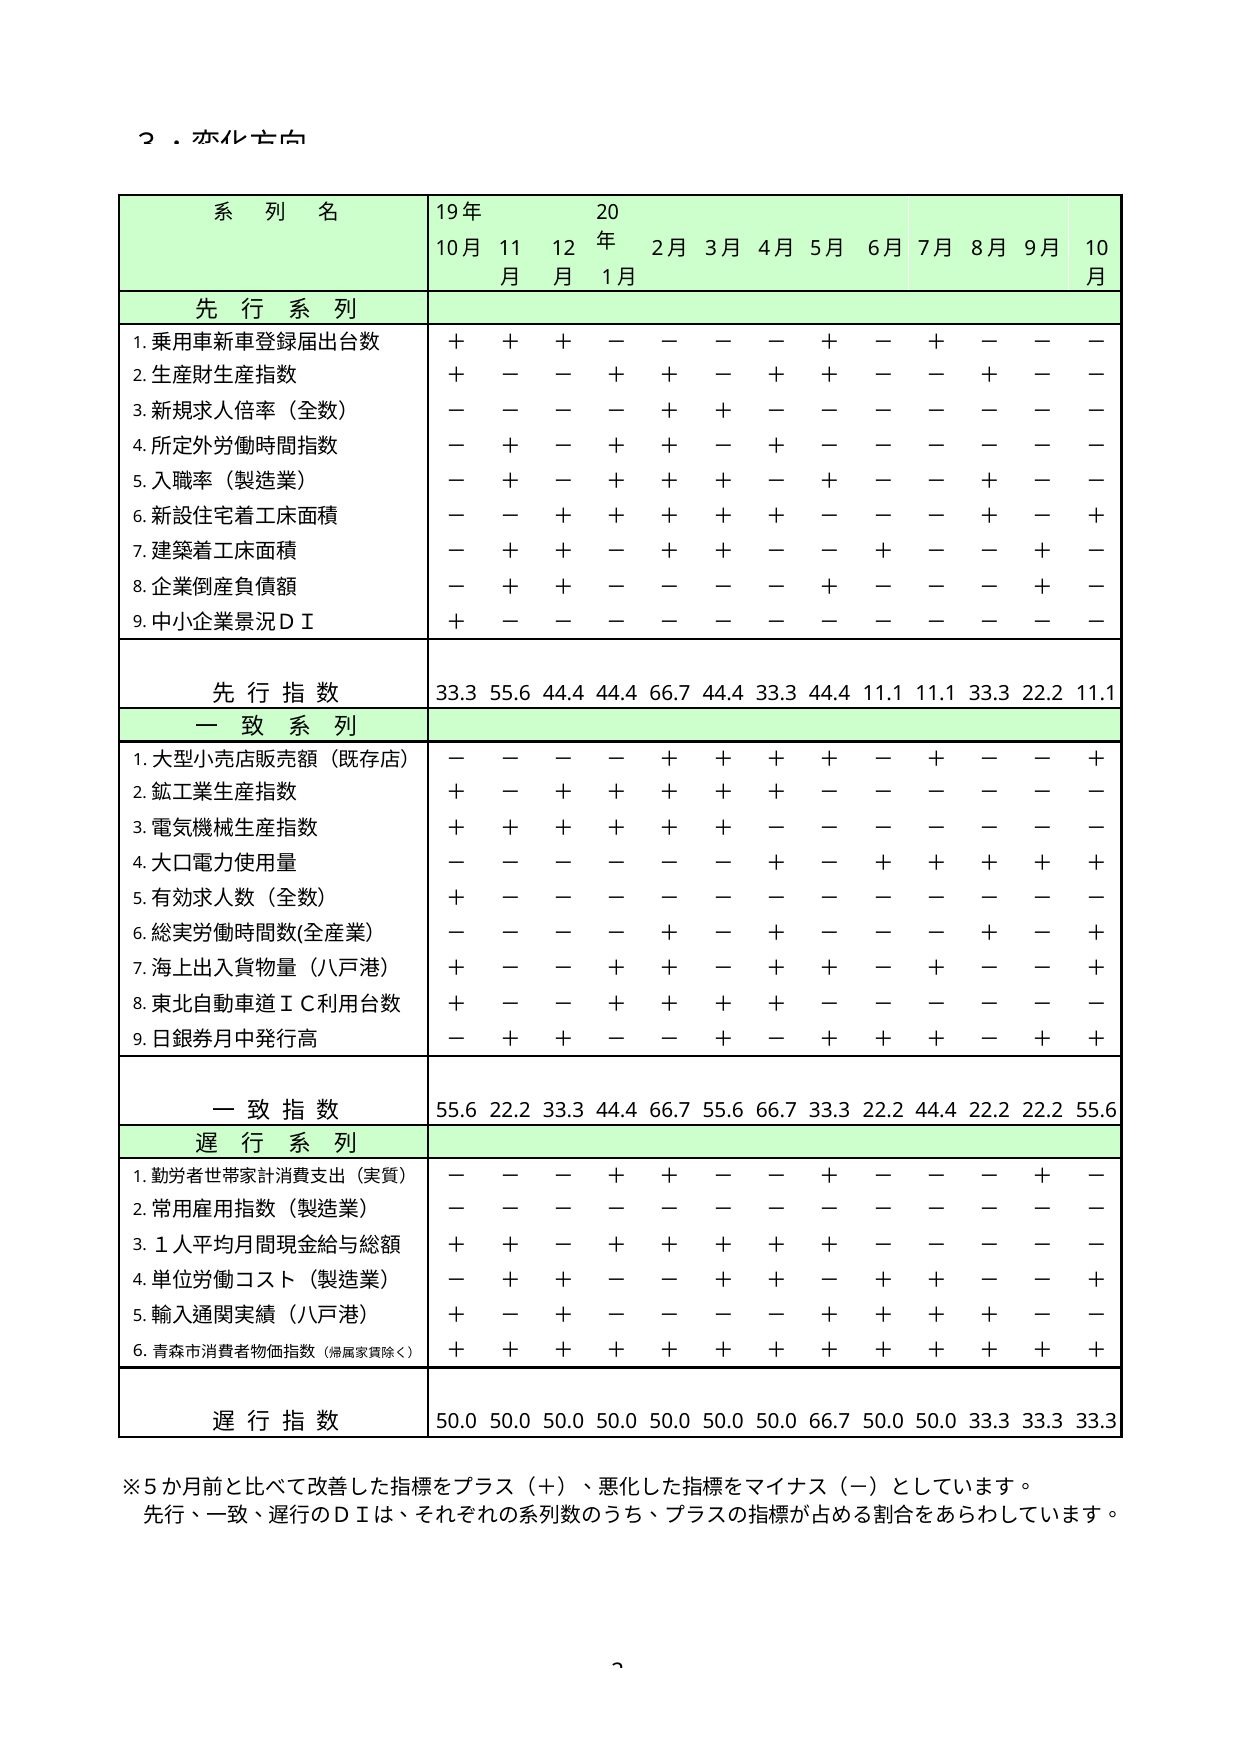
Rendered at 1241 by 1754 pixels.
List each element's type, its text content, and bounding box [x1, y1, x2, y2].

table_cell 4. 単位労働コスト（製造業） [120, 1262, 427, 1297]
table_cell 22.2 [1015, 640, 1068, 707]
table_cell － [855, 1159, 908, 1192]
table_cell － [855, 499, 908, 534]
table_cell 3. １人平均月間現金給与総額 [120, 1227, 427, 1262]
table_cell 2. 常用雇用指数（製造業） [120, 1192, 427, 1227]
table_cell － [535, 986, 589, 1021]
table_cell － [962, 1159, 1015, 1192]
table_cell ＋ [695, 775, 749, 810]
table_cell ＋ [429, 325, 482, 358]
table_header 19年 10月 [429, 196, 482, 290]
table_cell － [429, 1159, 482, 1192]
table_cell ＋ [962, 1297, 1015, 1332]
table_cell 22.2 [482, 1057, 535, 1124]
table_cell － [1069, 393, 1120, 428]
table_cell ＋ [429, 1227, 482, 1262]
table_cell － [642, 1262, 695, 1297]
table_cell － [482, 880, 535, 916]
table_cell ＋ [642, 534, 695, 569]
table_cell ＋ [535, 1297, 589, 1332]
table_cell － [802, 604, 855, 638]
table_cell － [695, 1159, 749, 1192]
table_cell － [589, 1297, 642, 1332]
table_cell － [429, 463, 482, 498]
table_cell － [802, 986, 855, 1021]
table_cell － [429, 916, 482, 951]
table_cell ＋ [802, 743, 855, 775]
table_cell ＋ [589, 1333, 642, 1366]
table_cell － [695, 569, 749, 604]
table_cell － [802, 499, 855, 534]
table_cell 6. 新設住宅着工床面積 [120, 499, 427, 534]
table_cell ＋ [429, 358, 482, 393]
table_header 12月 [535, 196, 589, 290]
table_cell － [1015, 880, 1068, 916]
table_cell － [535, 428, 589, 463]
table_cell ＋ [589, 986, 642, 1021]
table_cell － [642, 569, 695, 604]
table_cell － [695, 358, 749, 393]
table_cell 33.3 [429, 640, 482, 707]
table_cell － [482, 1297, 535, 1332]
table_cell － [749, 569, 802, 604]
table_cell ＋ [749, 845, 802, 880]
table_cell 系 [274, 1126, 312, 1157]
table_cell 5. 有効求人数（全数） [120, 880, 427, 916]
table_cell ＋ [535, 499, 589, 534]
table_cell 55.6 [429, 1057, 482, 1124]
table_cell － [962, 534, 1015, 569]
table_cell － [535, 604, 589, 638]
table_cell － [695, 880, 749, 916]
table_cell － [855, 463, 908, 498]
table_cell － [642, 1192, 695, 1227]
table_cell ＋ [429, 986, 482, 1021]
table_cell － [749, 1192, 802, 1227]
table_cell 33.3 [1069, 1369, 1120, 1436]
table_cell － [749, 1159, 802, 1192]
table_cell － [1015, 325, 1068, 358]
table_cell ＋ [1069, 499, 1120, 534]
table_cell 6. 青森市消費者物価指数（帰属家賃除く） [120, 1333, 427, 1366]
table_cell ＋ [802, 358, 855, 393]
table_cell 行 [237, 1126, 274, 1157]
table_cell ＋ [642, 743, 695, 775]
table_cell 66.7 [642, 1057, 695, 1124]
table_cell 50.0 [642, 1369, 695, 1436]
table_cell － [1069, 325, 1120, 358]
table_cell － [909, 880, 962, 916]
table_cell － [1015, 604, 1068, 638]
table_cell 50.0 [482, 1369, 535, 1436]
table_cell ＋ [535, 1021, 589, 1055]
table_cell ＋ [802, 1021, 855, 1055]
table_cell 遅 [120, 1126, 237, 1157]
table_cell 33.3 [802, 1057, 855, 1124]
table_cell 44.4 [802, 640, 855, 707]
table_cell ＋ [642, 1333, 695, 1366]
table_cell － [535, 1192, 589, 1227]
table_cell 66.7 [749, 1057, 802, 1124]
table_cell 66.7 [642, 640, 695, 707]
table_cell ＋ [1015, 1159, 1068, 1192]
table_cell － [855, 325, 908, 358]
table_cell 9. 日銀券月中発行高 [120, 1021, 427, 1055]
table_cell 系 [274, 292, 312, 323]
table_cell ＋ [855, 1297, 908, 1332]
table_header 系 [120, 196, 237, 290]
table_cell ＋ [642, 463, 695, 498]
table_cell ＋ [482, 569, 535, 604]
table_cell － [802, 1262, 855, 1297]
table_cell ＋ [589, 1159, 642, 1192]
table_cell － [1015, 810, 1068, 845]
table_cell 66.7 [802, 1369, 855, 1436]
table_cell － [695, 1297, 749, 1332]
table_cell － [909, 499, 962, 534]
table_cell ＋ [962, 463, 1015, 498]
table_cell 50.0 [909, 1369, 962, 1436]
table_cell ＋ [482, 428, 535, 463]
table_cell ＋ [749, 986, 802, 1021]
table_cell 33.3 [535, 1057, 589, 1124]
table_cell － [482, 499, 535, 534]
table_cell － [855, 569, 908, 604]
table_cell － [535, 358, 589, 393]
table_cell ＋ [535, 1262, 589, 1297]
table_cell 数 [312, 640, 427, 707]
table_cell － [695, 325, 749, 358]
table_cell － [1015, 1227, 1068, 1262]
table_cell － [482, 358, 535, 393]
table_header 7月 [909, 196, 962, 290]
table_cell － [535, 1227, 589, 1262]
table_cell ＋ [909, 1262, 962, 1297]
table_cell － [962, 1192, 1015, 1227]
table_cell ＋ [749, 1227, 802, 1262]
table_cell 4. 所定外労働時間指数 [120, 428, 427, 463]
table_cell 55.6 [482, 640, 535, 707]
table_cell － [1069, 1297, 1120, 1332]
table_cell － [909, 358, 962, 393]
table_cell 3. 新規求人倍率（全数） [120, 393, 427, 428]
table_cell － [802, 775, 855, 810]
table_cell ＋ [802, 1333, 855, 1366]
table_header 5月 [802, 196, 855, 290]
table_cell [429, 292, 1120, 323]
table_cell － [482, 916, 535, 951]
table_cell ＋ [695, 986, 749, 1021]
table_cell － [482, 775, 535, 810]
table_cell ＋ [589, 358, 642, 393]
table_cell ＋ [1069, 1333, 1120, 1366]
table_cell ＋ [962, 1333, 1015, 1366]
table_cell － [535, 1159, 589, 1192]
table_cell － [855, 775, 908, 810]
table_cell 数 [312, 1057, 427, 1124]
table_cell ＋ [642, 499, 695, 534]
table_cell ＋ [802, 569, 855, 604]
table_cell ＋ [589, 499, 642, 534]
table_cell － [962, 1262, 1015, 1297]
table_cell － [909, 1227, 962, 1262]
table_cell ＋ [1015, 1021, 1068, 1055]
table_cell － [642, 1021, 695, 1055]
table_cell ＋ [1069, 951, 1120, 986]
table_cell 先 [120, 640, 237, 707]
table_cell 33.3 [962, 1369, 1015, 1436]
table_cell － [962, 880, 1015, 916]
table_cell 44.4 [589, 640, 642, 707]
table_cell － [429, 499, 482, 534]
table_cell － [802, 393, 855, 428]
table_cell － [1069, 534, 1120, 569]
table_cell 50.0 [535, 1369, 589, 1436]
table_cell 22.2 [1015, 1057, 1068, 1124]
table_cell － [482, 845, 535, 880]
table_cell 6. 総実労働時間数(全産業） [120, 916, 427, 951]
table_cell ＋ [589, 1227, 642, 1262]
table_cell ＋ [909, 845, 962, 880]
table_cell ＋ [749, 951, 802, 986]
table_cell － [909, 534, 962, 569]
table_cell ＋ [1015, 1333, 1068, 1366]
table_cell 55.6 [695, 1057, 749, 1124]
table_cell － [1069, 775, 1120, 810]
table_cell － [1015, 916, 1068, 951]
table_cell － [1015, 743, 1068, 775]
table_cell 33.3 [962, 640, 1015, 707]
table_cell － [962, 604, 1015, 638]
table_header 3月 [695, 196, 749, 290]
table_cell ＋ [695, 743, 749, 775]
table_cell － [962, 1227, 1015, 1262]
table_cell － [589, 1192, 642, 1227]
table_cell 44.4 [695, 640, 749, 707]
table_cell ＋ [962, 358, 1015, 393]
table_cell － [429, 1021, 482, 1055]
table_cell ＋ [535, 325, 589, 358]
table_cell 11.1 [855, 640, 908, 707]
table_cell － [909, 810, 962, 845]
table_cell ＋ [909, 1333, 962, 1366]
table_cell ＋ [642, 775, 695, 810]
table_cell － [1015, 358, 1068, 393]
table_cell ＋ [482, 1262, 535, 1297]
table_cell ＋ [909, 325, 962, 358]
table_cell 3. 電気機械生産指数 [120, 810, 427, 845]
table_cell ＋ [589, 463, 642, 498]
table_cell ＋ [802, 951, 855, 986]
table_cell － [482, 604, 535, 638]
table_cell － [589, 845, 642, 880]
table_cell ＋ [642, 393, 695, 428]
table_cell － [589, 1262, 642, 1297]
table_cell － [855, 951, 908, 986]
table_cell ＋ [429, 1333, 482, 1366]
table_cell － [482, 1192, 535, 1227]
table_cell － [1015, 1297, 1068, 1332]
table_cell ＋ [1015, 534, 1068, 569]
table_cell － [802, 916, 855, 951]
table_cell 指 [274, 1369, 312, 1436]
table_cell 44.4 [589, 1057, 642, 1124]
table_cell ＋ [589, 951, 642, 986]
table_cell ＋ [749, 775, 802, 810]
table_cell － [535, 845, 589, 880]
table_cell 5. 輸入通関実績（八戸港） [120, 1297, 427, 1332]
table_cell － [1015, 499, 1068, 534]
table_cell 列 [312, 709, 427, 740]
table_cell 55.6 [1069, 1057, 1120, 1124]
table_cell ＋ [642, 916, 695, 951]
table_cell － [855, 743, 908, 775]
table_cell － [429, 428, 482, 463]
table_cell ＋ [589, 775, 642, 810]
table_cell 7. 建築着工床面積 [120, 534, 427, 569]
table_cell － [1015, 775, 1068, 810]
table_cell － [1069, 986, 1120, 1021]
table_header 2月 [642, 196, 695, 290]
table_cell － [1069, 1192, 1120, 1227]
table_cell － [1015, 463, 1068, 498]
table_cell － [695, 1192, 749, 1227]
table_header 10月 [1069, 196, 1120, 290]
table_cell ＋ [535, 1333, 589, 1366]
table_cell 50.0 [589, 1369, 642, 1436]
table_cell ＋ [1015, 569, 1068, 604]
table_cell ＋ [802, 325, 855, 358]
table_cell ＋ [589, 428, 642, 463]
table_cell － [535, 463, 589, 498]
table_cell ＋ [962, 845, 1015, 880]
table_cell － [909, 916, 962, 951]
table_cell － [962, 393, 1015, 428]
table_cell － [962, 1021, 1015, 1055]
text 先行、一致、遅行のＤＩは、それぞれの系列数のうち、プラスの指標が占める割合をあらわしています。 [144, 1501, 1142, 1529]
table_cell － [642, 880, 695, 916]
table_cell 行 [237, 1369, 274, 1436]
table_cell ＋ [909, 1297, 962, 1332]
table_cell － [589, 325, 642, 358]
table_cell ＋ [1069, 1021, 1120, 1055]
table_cell － [909, 1159, 962, 1192]
table_cell － [482, 1159, 535, 1192]
table_cell ＋ [535, 810, 589, 845]
table_cell ＋ [695, 393, 749, 428]
table_cell 致 [237, 1057, 274, 1124]
table_cell ＋ [695, 1021, 749, 1055]
table_cell － [749, 534, 802, 569]
table_cell － [482, 951, 535, 986]
table_cell － [589, 1021, 642, 1055]
table_cell － [749, 604, 802, 638]
table_cell － [429, 1262, 482, 1297]
table_cell ＋ [429, 810, 482, 845]
table_cell ＋ [429, 1297, 482, 1332]
table_cell ＋ [855, 1021, 908, 1055]
table_cell ＋ [482, 1227, 535, 1262]
table_cell － [855, 1192, 908, 1227]
table_cell － [909, 775, 962, 810]
table_cell － [482, 393, 535, 428]
table_cell － [589, 916, 642, 951]
table_cell － [749, 463, 802, 498]
table_cell ＋ [749, 428, 802, 463]
table_cell － [695, 428, 749, 463]
table_cell [429, 709, 1120, 740]
table_cell ＋ [429, 775, 482, 810]
table_cell 系 [274, 709, 312, 740]
table_cell ＋ [802, 463, 855, 498]
table_cell － [1015, 428, 1068, 463]
table_cell 指 [274, 640, 312, 707]
table_cell － [855, 428, 908, 463]
table_cell 数 [312, 1369, 427, 1436]
table_cell ＋ [642, 358, 695, 393]
table_cell ＋ [749, 1262, 802, 1297]
table_cell ＋ [1069, 1262, 1120, 1297]
table_cell ＋ [749, 1333, 802, 1366]
table_cell ＋ [642, 1159, 695, 1192]
table_header 列 [237, 196, 312, 290]
table_cell 先 [120, 292, 237, 323]
table_cell ＋ [589, 810, 642, 845]
table_cell ＋ [855, 1262, 908, 1297]
table_header 8月 [962, 196, 1015, 290]
table_cell ＋ [642, 951, 695, 986]
table_cell ＋ [695, 499, 749, 534]
table_cell － [695, 916, 749, 951]
table_cell 致 [237, 709, 274, 740]
table_cell － [749, 810, 802, 845]
table_cell ＋ [695, 810, 749, 845]
table_cell － [855, 810, 908, 845]
table_cell 11.1 [909, 640, 962, 707]
table_cell － [855, 358, 908, 393]
table_cell － [482, 743, 535, 775]
table_cell 遅 [120, 1369, 237, 1436]
table_cell － [749, 880, 802, 916]
table_cell 44.4 [535, 640, 589, 707]
table_cell － [855, 916, 908, 951]
table_cell 50.0 [695, 1369, 749, 1436]
table_cell ＋ [1069, 743, 1120, 775]
table_cell － [429, 569, 482, 604]
table_cell － [1069, 428, 1120, 463]
table_cell ＋ [1069, 916, 1120, 951]
table_cell － [909, 393, 962, 428]
table_cell ＋ [429, 951, 482, 986]
table_cell － [962, 428, 1015, 463]
table_cell － [589, 880, 642, 916]
table_cell － [1069, 358, 1120, 393]
table_cell 50.0 [749, 1369, 802, 1436]
table_cell ＋ [695, 463, 749, 498]
table_cell － [909, 986, 962, 1021]
table_cell ＋ [909, 951, 962, 986]
table_cell － [589, 569, 642, 604]
table_cell － [429, 845, 482, 880]
table_cell 8. 東北自動車道ＩＣ利用台数 [120, 986, 427, 1021]
table_cell － [642, 1297, 695, 1332]
table_cell － [909, 604, 962, 638]
table_cell － [749, 393, 802, 428]
table_cell － [429, 393, 482, 428]
table_cell 1. 乗用車新車登録届出台数 [120, 325, 427, 358]
table_cell ＋ [909, 743, 962, 775]
table_cell ＋ [642, 810, 695, 845]
table_cell ＋ [749, 743, 802, 775]
table_cell － [1015, 951, 1068, 986]
table_header 4月 [749, 196, 802, 290]
table_cell 指 [274, 1057, 312, 1124]
table_cell － [749, 325, 802, 358]
table_cell ＋ [429, 604, 482, 638]
table_cell ＋ [962, 499, 1015, 534]
table_cell － [535, 916, 589, 951]
table_cell － [1069, 1159, 1120, 1192]
table_cell － [802, 534, 855, 569]
table_cell － [1015, 1262, 1068, 1297]
table_cell － [962, 325, 1015, 358]
table_cell 1. 大型小売店販売額（既存店） [120, 743, 427, 775]
table_cell － [1015, 393, 1068, 428]
table_cell ＋ [802, 1159, 855, 1192]
table_cell － [1069, 880, 1120, 916]
table_cell － [482, 986, 535, 1021]
table_cell ＋ [482, 463, 535, 498]
table_cell 2. 生産財生産指数 [120, 358, 427, 393]
table_cell － [1069, 1227, 1120, 1262]
table_cell － [909, 569, 962, 604]
table_cell － [909, 428, 962, 463]
table_cell 行 [237, 640, 274, 707]
table_cell 33.3 [749, 640, 802, 707]
table_header 6月 [855, 196, 908, 290]
table_cell － [962, 951, 1015, 986]
table_cell － [962, 775, 1015, 810]
table_cell － [535, 951, 589, 986]
table_cell ＋ [695, 1262, 749, 1297]
table_cell － [962, 986, 1015, 1021]
table_cell ＋ [482, 810, 535, 845]
table_cell － [802, 1192, 855, 1227]
table_cell 列 [312, 292, 427, 323]
table_cell － [535, 393, 589, 428]
table_cell － [962, 810, 1015, 845]
table_cell ＋ [482, 325, 535, 358]
table_cell － [855, 1227, 908, 1262]
table_cell － [695, 845, 749, 880]
table_cell ＋ [535, 569, 589, 604]
table_cell － [1069, 463, 1120, 498]
table_cell ＋ [535, 775, 589, 810]
table_cell － [749, 1297, 802, 1332]
table_cell ＋ [642, 986, 695, 1021]
table_cell － [695, 604, 749, 638]
table_cell 22.2 [855, 1057, 908, 1124]
table_cell ＋ [749, 916, 802, 951]
table_cell － [589, 534, 642, 569]
table_header 名 [312, 196, 427, 290]
table_cell ＋ [482, 1333, 535, 1366]
table_cell － [909, 463, 962, 498]
table_cell － [802, 880, 855, 916]
table_header 11月 [482, 196, 535, 290]
table_cell ＋ [855, 1333, 908, 1366]
table_cell ＋ [642, 428, 695, 463]
table_cell ＋ [1015, 845, 1068, 880]
table_cell － [855, 604, 908, 638]
table_cell ＋ [695, 1227, 749, 1262]
table_cell ＋ [535, 534, 589, 569]
table_cell ＋ [962, 916, 1015, 951]
table_cell ＋ [482, 534, 535, 569]
table_cell 50.0 [429, 1369, 482, 1436]
table_cell 列 [312, 1126, 427, 1157]
table_cell ＋ [642, 1227, 695, 1262]
table_cell － [589, 743, 642, 775]
table_cell － [855, 393, 908, 428]
table_cell － [642, 325, 695, 358]
table_cell ＋ [802, 1297, 855, 1332]
table_cell － [802, 428, 855, 463]
table_cell － [429, 534, 482, 569]
table_header 9月 [1015, 196, 1068, 290]
table_cell 7. 海上出入貨物量（八戸港） [120, 951, 427, 986]
table_cell 2. 鉱工業生産指数 [120, 775, 427, 810]
table_cell ＋ [855, 845, 908, 880]
table_cell － [642, 604, 695, 638]
table_cell 33.3 [1015, 1369, 1068, 1436]
table_cell 一 [120, 1057, 237, 1124]
table_cell － [749, 1021, 802, 1055]
table_cell 行 [237, 292, 274, 323]
table_cell － [802, 810, 855, 845]
table_cell ＋ [1069, 845, 1120, 880]
table_cell 5. 入職率（製造業） [120, 463, 427, 498]
table_cell － [802, 845, 855, 880]
table_cell ＋ [749, 499, 802, 534]
table_cell ＋ [749, 358, 802, 393]
table_cell － [535, 743, 589, 775]
table_cell ＋ [695, 1333, 749, 1366]
table_cell － [1015, 1192, 1068, 1227]
table_cell － [589, 393, 642, 428]
table_cell [429, 1126, 1120, 1157]
table_cell － [855, 986, 908, 1021]
table_cell － [962, 569, 1015, 604]
table_cell 8. 企業倒産負債額 [120, 569, 427, 604]
table_cell ＋ [482, 1021, 535, 1055]
table_cell 50.0 [855, 1369, 908, 1436]
table_cell 4. 大口電力使用量 [120, 845, 427, 880]
table_cell － [1015, 986, 1068, 1021]
table_cell － [962, 743, 1015, 775]
table_cell － [1069, 810, 1120, 845]
table_cell 一 [120, 709, 237, 740]
table_cell － [1069, 569, 1120, 604]
table_cell 1. 勤労者世帯家計消費支出（実質） [120, 1159, 427, 1192]
table_cell ＋ [802, 1227, 855, 1262]
table_header 20年 1月 [589, 196, 642, 290]
table_cell ＋ [695, 534, 749, 569]
table_cell － [589, 604, 642, 638]
table_cell 11.1 [1069, 640, 1120, 707]
table_cell － [429, 743, 482, 775]
table_cell － [535, 880, 589, 916]
table_cell 44.4 [909, 1057, 962, 1124]
table_cell ＋ [855, 534, 908, 569]
table_cell ＋ [909, 1021, 962, 1055]
table_cell － [642, 845, 695, 880]
table_cell － [695, 951, 749, 986]
table_cell 9. 中小企業景況ＤＩ [120, 604, 427, 638]
table_cell － [1069, 604, 1120, 638]
table_cell ＋ [429, 880, 482, 916]
table_cell － [909, 1192, 962, 1227]
table_cell － [855, 880, 908, 916]
text ※５か月前と比べて改善した指標をプラス（＋）、悪化した指標をマイナス（－）としています。 [123, 1472, 1142, 1500]
table_cell 22.2 [962, 1057, 1015, 1124]
table_cell － [429, 1192, 482, 1227]
